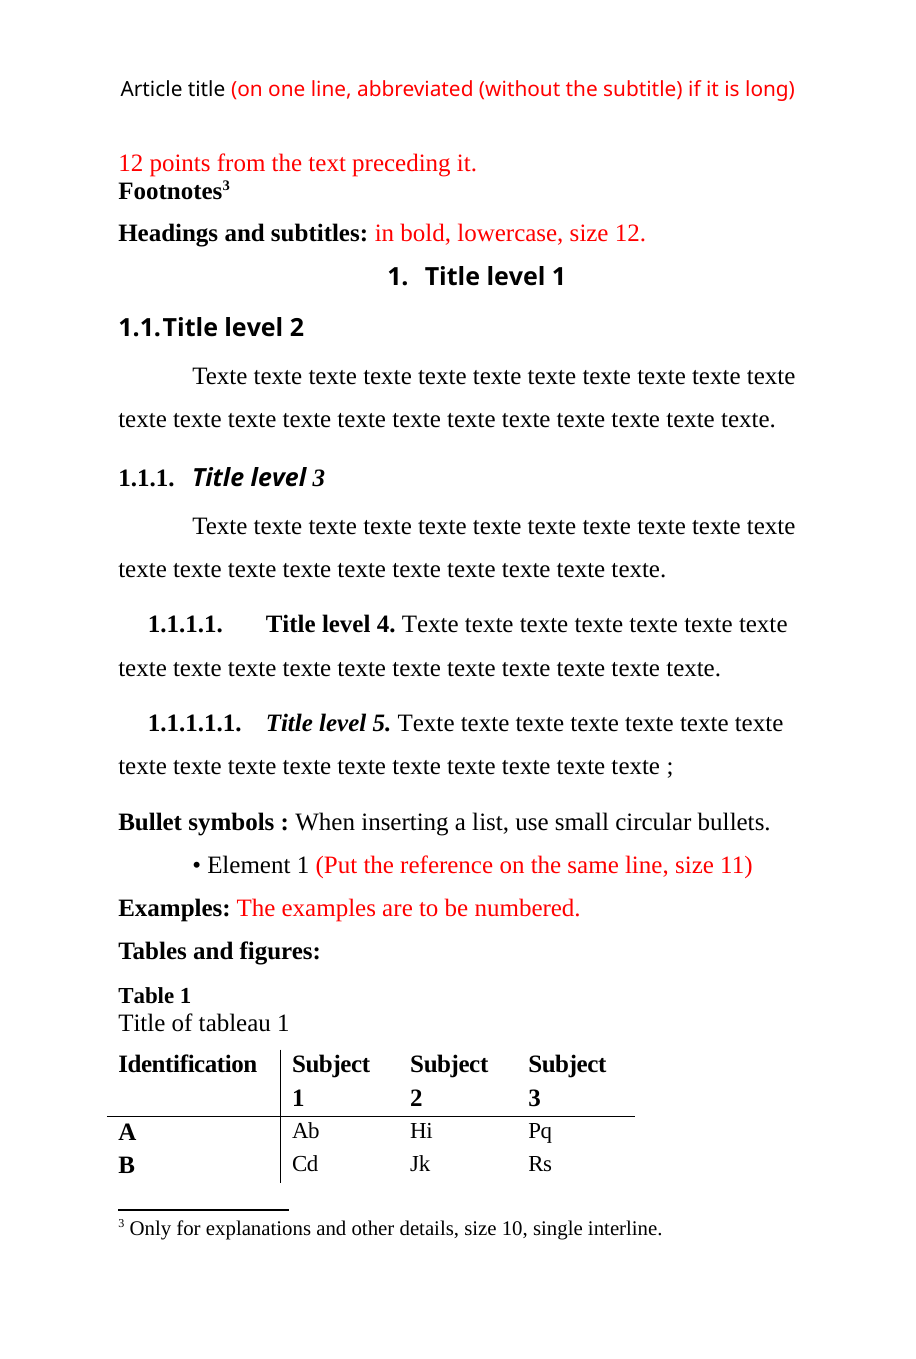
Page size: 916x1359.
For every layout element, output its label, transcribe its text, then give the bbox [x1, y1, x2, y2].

text Title of tableau 1 [118, 1008, 797, 1037]
table_cell Ab [281, 1117, 399, 1150]
list Title level 3 [118, 460, 797, 494]
text Examples: The examples are to be numbered. [118, 893, 797, 922]
table_header Identification [107, 1050, 280, 1116]
table_header Subject 3 [517, 1050, 635, 1116]
table_header Subject 1 [281, 1050, 399, 1116]
table_header Subject 2 [399, 1050, 517, 1116]
table_cell Rs [517, 1150, 635, 1183]
text • Element 1 (Put the reference on the same line, size 11) [118, 850, 797, 879]
list Title level 1 [156, 259, 797, 293]
table_cell A [107, 1117, 280, 1150]
table_cell Hi [399, 1117, 517, 1150]
text Tables and figures: [118, 936, 797, 965]
table_cell Pq [517, 1117, 635, 1150]
list Title level 4. Texte texte texte texte texte texte texte texte texte texte texte texte texte texte texte texte texte texte. [118, 609, 797, 681]
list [118, 148, 797, 205]
text Table 1 [118, 982, 797, 1008]
list Title level 2 [118, 310, 797, 344]
table_cell Cd [281, 1150, 399, 1183]
list Title level 5. Texte texte texte texte texte texte texte texte texte texte texte texte texte texte texte texte texte ; [118, 708, 797, 780]
text Bullet symbols : When inserting a list, use small circular bullets. [118, 807, 797, 836]
text Texte texte texte texte texte texte texte texte texte texte texte texte texte texte texte texte texte texte texte texte texte. [118, 511, 797, 583]
table_cell B [107, 1150, 280, 1183]
list Headings and subtitles: in bold, lowercase, size 12. [118, 218, 797, 246]
table_cell Jk [399, 1150, 517, 1183]
text Texte texte texte texte texte texte texte texte texte texte texte texte texte texte texte texte texte texte texte texte texte texte texte. [118, 361, 797, 433]
